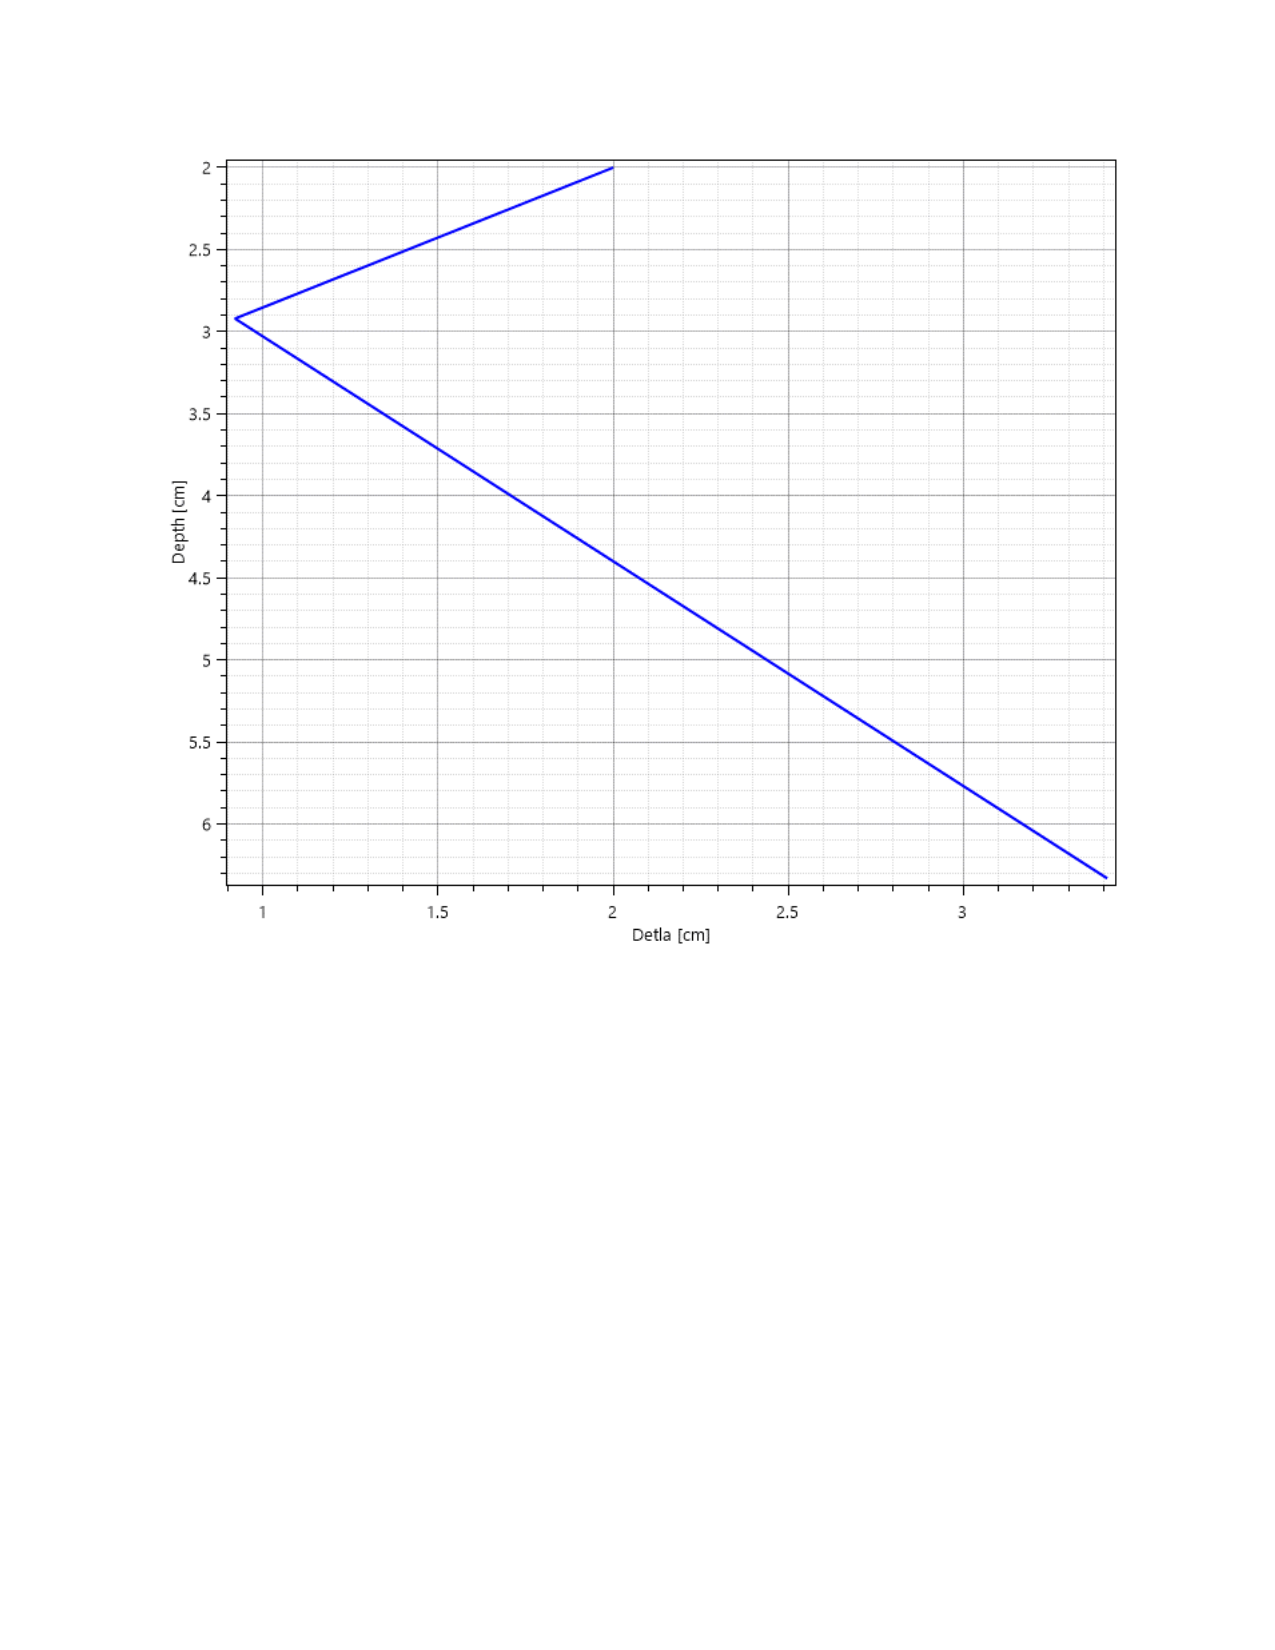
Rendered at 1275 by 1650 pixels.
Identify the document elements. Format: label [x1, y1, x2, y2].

picture [150, 150, 1125, 961]
